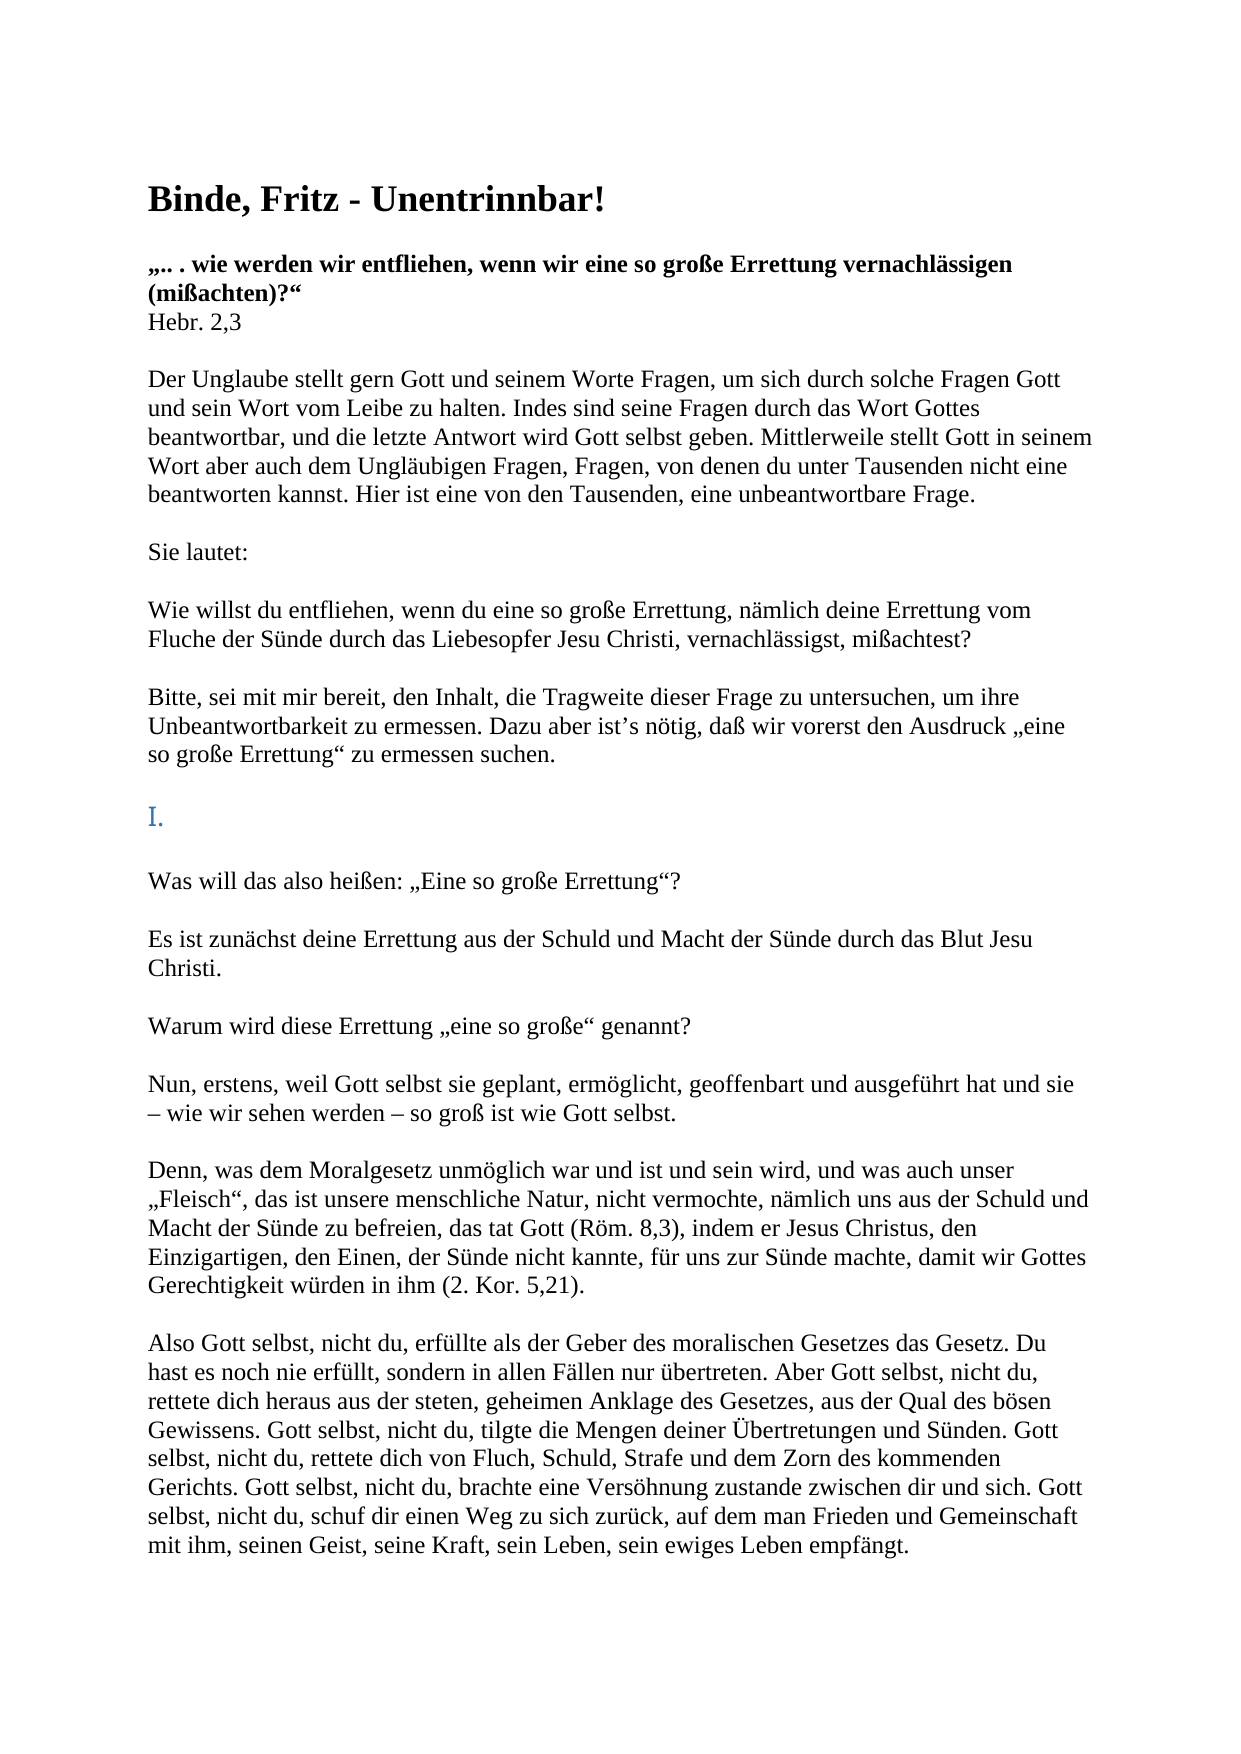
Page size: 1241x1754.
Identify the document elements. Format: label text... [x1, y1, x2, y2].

text Also Gott selbst, nicht du, erfüllte als der Geber des moralischen Gesetzes das Gesetz. Du hast es noch nie erfüllt, sondern in allen Fällen nur übertreten. Aber Gott selbst, nicht du, rettete dich heraus aus der steten, geheimen Anklage des Gesetzes, aus der Qual des bösen Gewissens. Gott selbst, nicht du, tilgte die Mengen deiner Übertretungen und Sünden. Gott selbst, nicht du, rettete dich von Fluch, Schuld, Strafe und dem Zorn des kommenden Gerichts. Gott selbst, nicht du, brachte eine Versöhnung zustande zwischen dir und sich. Gott selbst, nicht du, schuf dir einen Weg zu sich zurück, auf dem man Frieden und Gemeinschaft mit ihm, seinen Geist, seine Kraft, sein Leben, sein ewiges Leben empfängt. [148, 1328, 1093, 1558]
text Der Unglaube stellt gern Gott und seinem Worte Fragen, um sich durch solche Fragen Gott und sein Wort vom Leibe zu halten. Indes sind seine Fragen durch das Wort Gottes beantwortbar, und die letzte Antwort wird Gott selbst geben. Mittlerweile stellt Gott in seinem Wort aber auch dem Ungläubigen Fragen, Fragen, von denen du unter Tausenden nicht eine beantworten kannst. Hier ist eine von den Tausenden, eine unbeantwortbare Frage. [148, 364, 1093, 508]
text Bitte, sei mit mir bereit, den Inhalt, die Tragweite dieser Frage zu untersuchen, um ihre Unbeantwortbarkeit zu ermessen. Dazu aber ist’s nötig, daß wir vorerst den Ausdruck „eine so große Errettung“ zu ermessen suchen. [148, 682, 1093, 768]
subtitle I. [148, 797, 1093, 834]
text Denn, was dem Moralgesetz unmöglich war und ist und sein wird, und was auch unser „Fleisch“, das ist unsere menschliche Natur, nicht vermochte, nämlich uns aus der Schuld und Macht der Sünde zu befreien, das tat Gott (Röm. 8,3), indem er Jesus Christus, den Einzigartigen, den Einen, der Sünde nicht kannte, für uns zur Sünde machte, damit wir Gottes Gerechtigkeit würden in ihm (2. Kor. 5,21). [148, 1156, 1093, 1299]
text Wie willst du entfliehen, wenn du eine so große Errettung, nämlich deine Errettung vom Fluche der Sünde durch das Liebesopfer Jesu Christi, vernachlässigst, mißachtest? [148, 595, 1093, 653]
text „.. . wie werden wir entfliehen, wenn wir eine so große Errettung vernachlässigen (mißachten)?“ Hebr. 2,3 [148, 249, 1093, 335]
text Nun, erstens, weil Gott selbst sie geplant, ermöglicht, geoffenbart und ausgeführt hat und sie – wie wir sehen werden – so groß ist wie Gott selbst. [148, 1069, 1093, 1126]
text Es ist zunächst deine Errettung aus der Schuld und Macht der Sünde durch das Blut Jesu Christi. [148, 924, 1093, 982]
text Warum wird diese Errettung „eine so große“ genannt? [148, 1011, 1093, 1040]
text Was will das also heißen: „Eine so große Errettung“? [148, 866, 1093, 895]
text Sie lautet: [148, 537, 1093, 566]
subtitle Binde, Fritz - Unentrinnbar! [148, 177, 1093, 220]
